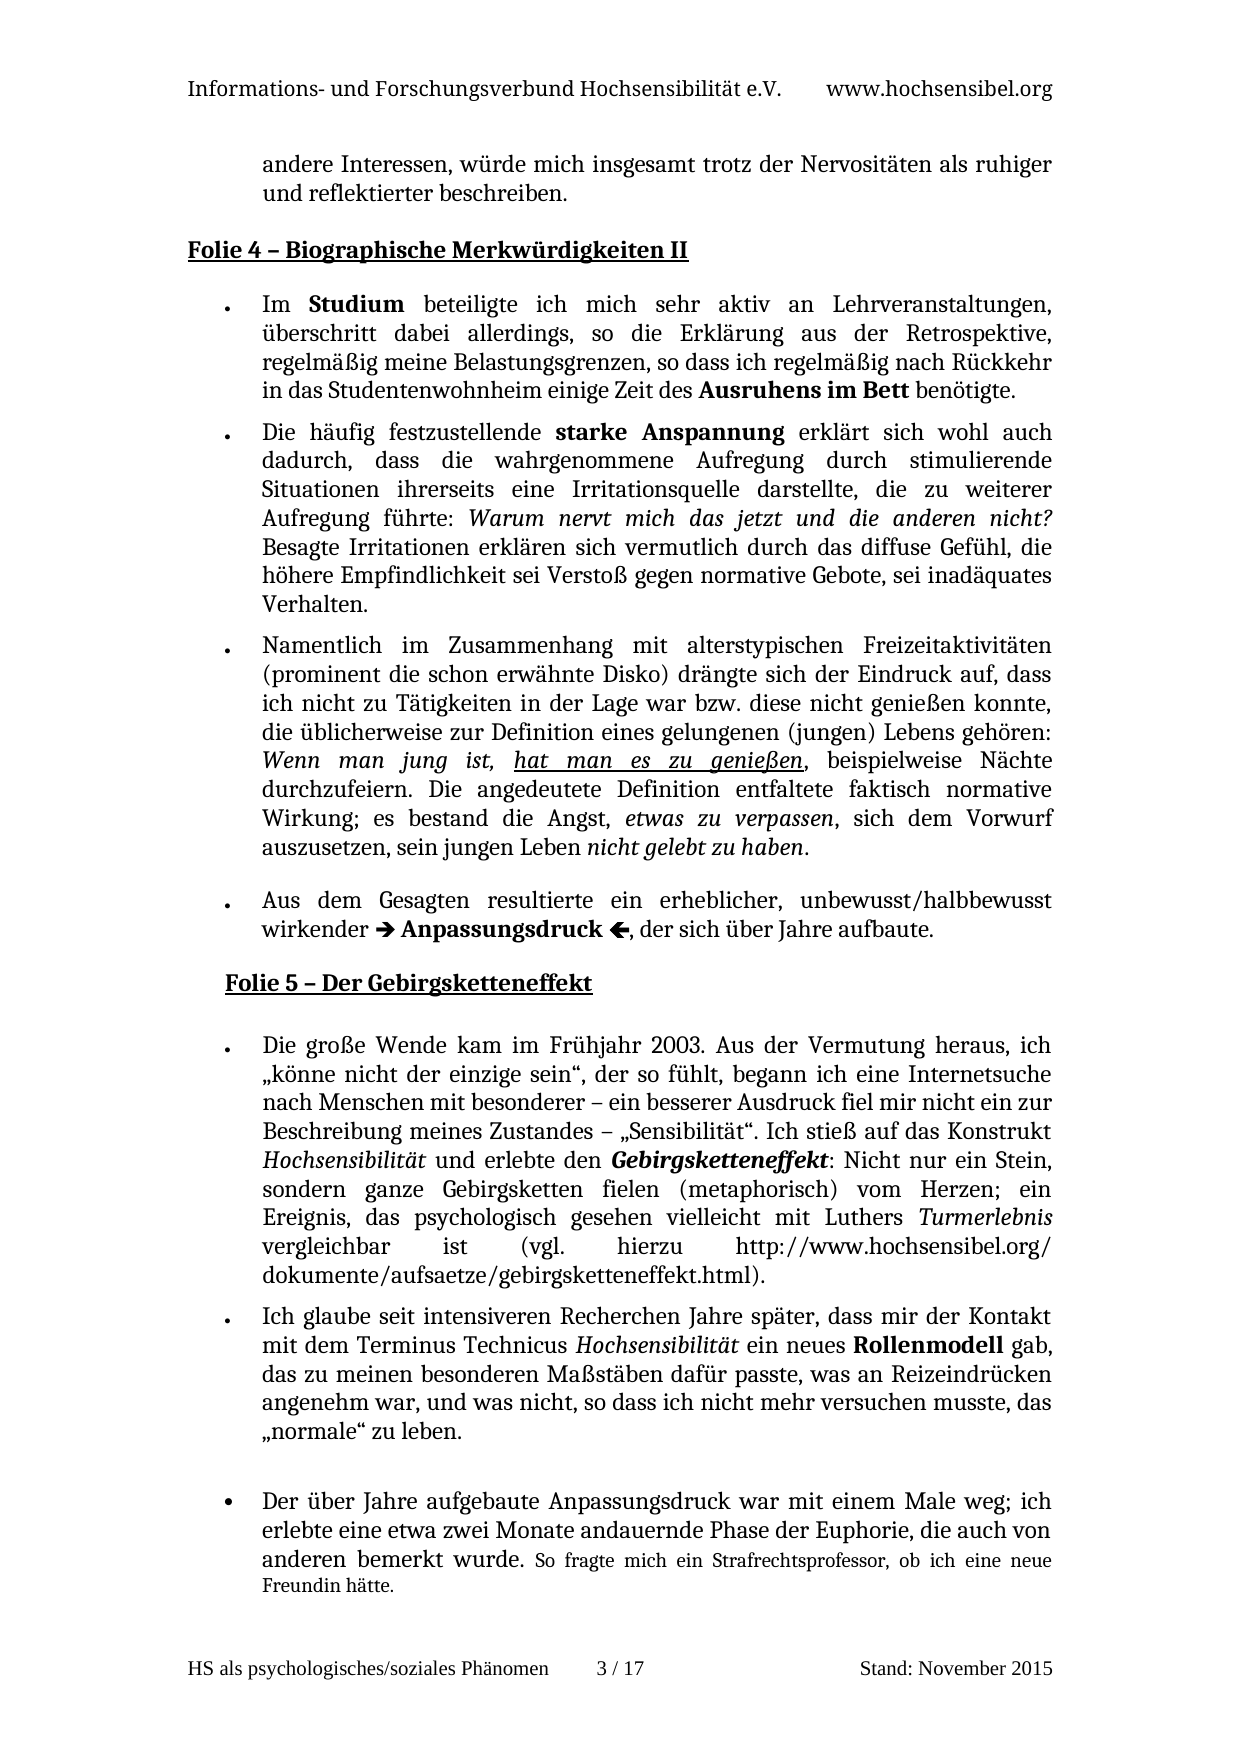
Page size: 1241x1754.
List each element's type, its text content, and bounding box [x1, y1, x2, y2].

list Die häufig festzustellende starke Anspannung erklärt sich wohl auch dadurch, dass die wahrgenommene Aufregung durch stimulierende Situationen ihrerseits eine Irritationsquelle darstellte, die zu weiterer Aufregung führte: Warum nervt mich das jetzt und die anderen nicht? Besagte Irritationen erklären sich vermutlich durch das diffuse Gefühl, die höhere Empfindlichkeit sei Verstoß gegen normative Gebote, sei inadäquates Verhalten. [225, 417, 1053, 619]
list Aus dem Gesagten resultierte ein erheblicher, unbewusst/halbbewusst wirkender Anpassungsdruck , der sich über Jahre aufbaute. [225, 886, 1053, 944]
list Namentlich im Zusammenhang mit alterstypischen Freizeitaktivitäten (prominent die schon erwähnte Disko) drängte sich der Eindruck auf, dass ich nicht zu Tätigkeiten in der Lage war bzw. diese nicht genießen konnte, die üblicherweise zur Definition eines gelungenen (jungen) Lebens gehören: Wenn man jung ist, hat man es zu genießen, beispielweise Nächte durchzufeiern. Die angedeutete Definition entfaltete faktisch normative Wirkung; es bestand die Angst, etwas zu verpassen, sich dem Vorwurf auszusetzen, sein jungen Leben nicht gelebt zu haben. [225, 631, 1053, 861]
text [262, 150, 1053, 207]
list Die große Wende kam im Frühjahr 2003. Aus der Vermutung heraus, ich „könne nicht der einzige sein“, der so fühlt, begann ich eine Internetsuche nach Menschen mit besonderer – ein besserer Ausdruck fiel mir nicht ein zur Beschreibung meines Zustandes – „Sensibilität“. Ich stieß auf das Konstrukt Hochsensibilität und erlebte den Gebirgsketteneffekt: Nicht nur ein Stein, sondern ganze Gebirgsketten fielen (metaphorisch) vom Herzen; ein Ereignis, das psychologisch gesehen vielleicht mit Luthers Turmerlebnis vergleichbar ist (vgl. hierzu http://www.hochsensibel.org/ dokumente/aufsaetze/gebirgsketteneffekt.html). [225, 1031, 1053, 1289]
list Im Studium beteiligte ich mich sehr aktiv an Lehrveranstaltungen, überschritt dabei allerdings, so die Erklärung aus der Retrospektive, regelmäßig meine Belastungsgrenzen, so dass ich regelmäßig nach Rückkehr in das Studentenwohnheim einige Zeit des Ausruhens im Bett benötigte. [225, 290, 1053, 405]
text Folie 5 – Der Gebirgsketteneffekt [225, 969, 1053, 997]
list Der über Jahre aufgebaute Anpassungsdruck war mit einem Male weg; ich erlebte eine etwa zwei Monate andauernde Phase der Euphorie, die auch von anderen bemerkt wurde. So fragte mich ein Strafrechtsprofessor, ob ich eine neue Freundin hätte. [225, 1487, 1053, 1597]
text Folie 4 – Biographische Merkwürdigkeiten II [187, 236, 1053, 265]
list Ich glaube seit intensiveren Recherchen Jahre später, dass mir der Kontakt mit dem Terminus Technicus Hochsensibilität ein neues Rollenmodell gab, das zu meinen besonderen Maßstäben dafür passte, was an Reizeindrücken angenehm war, und was nicht, so dass ich nicht mehr versuchen musste, das „normale“ zu leben. [225, 1302, 1053, 1446]
